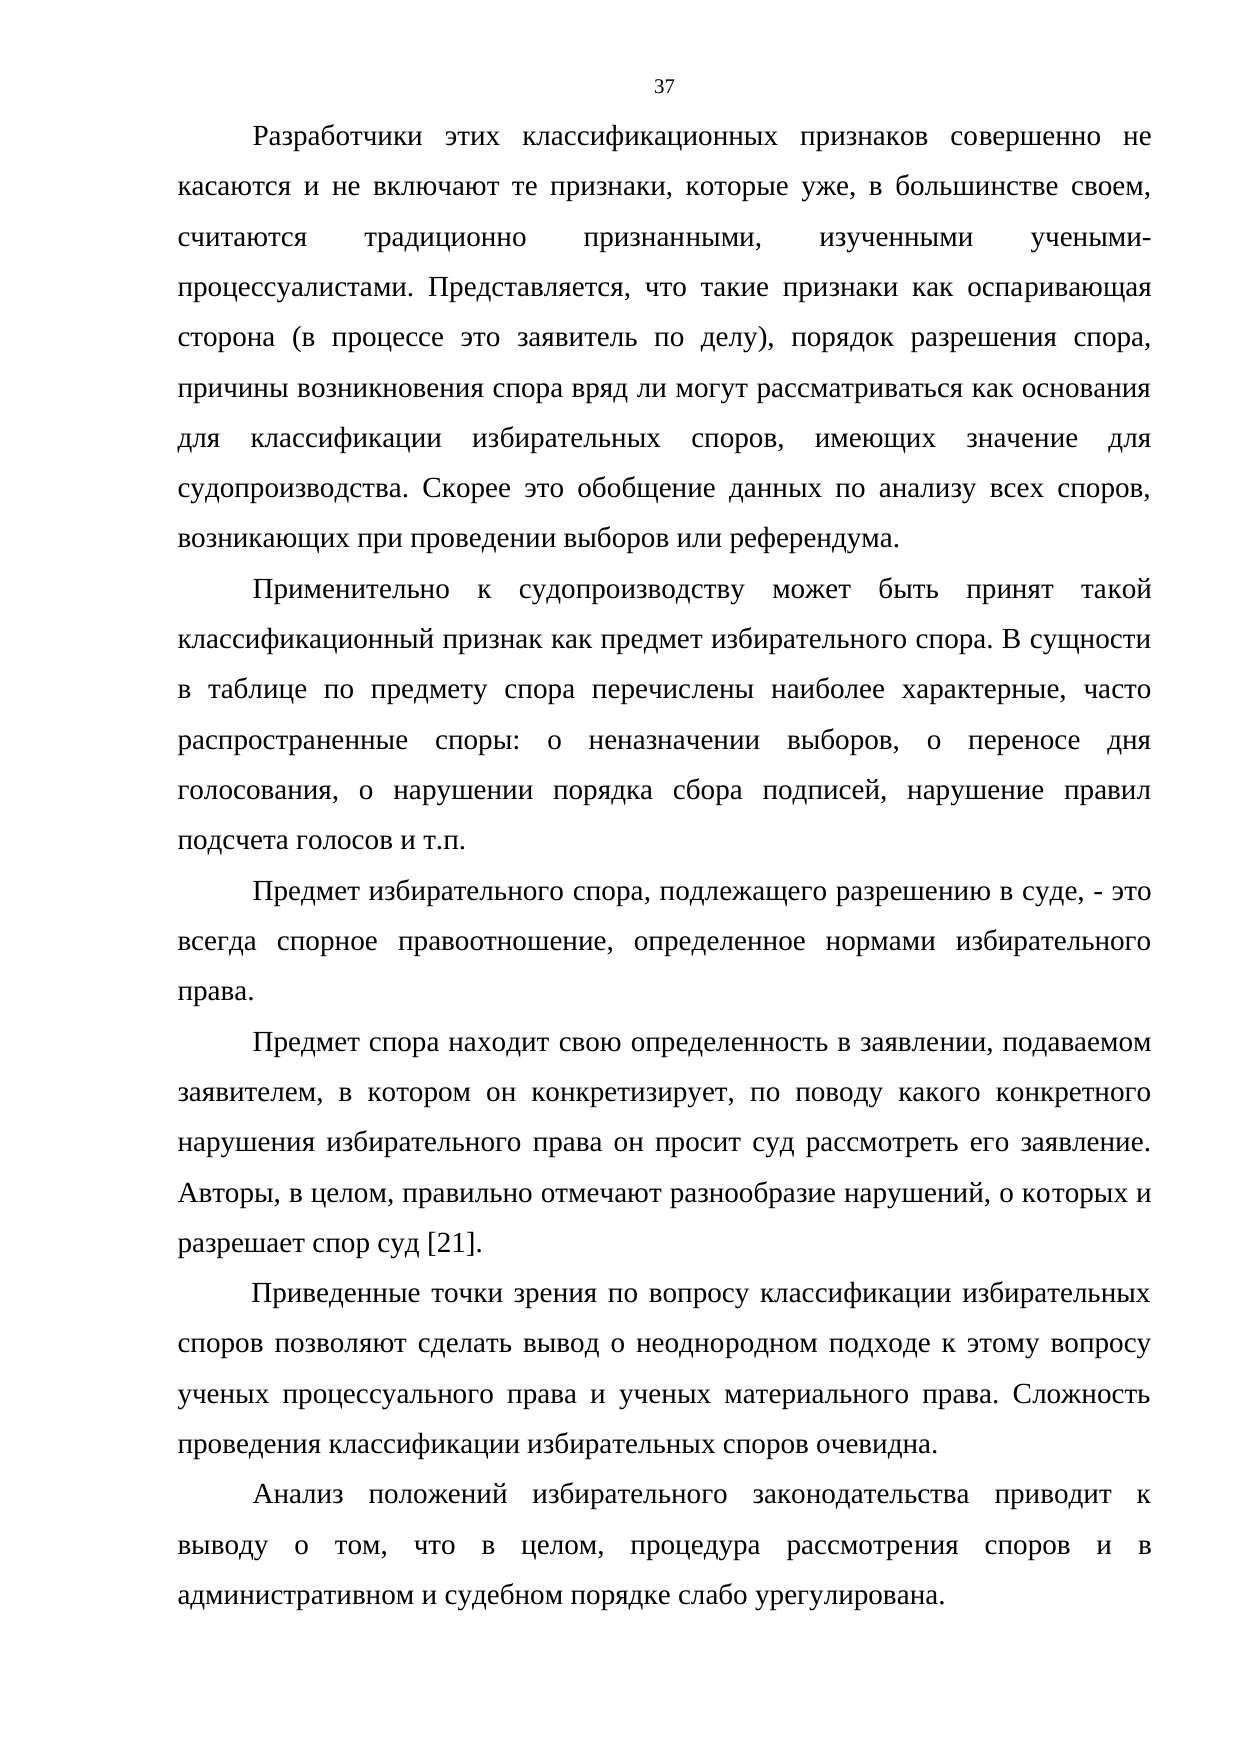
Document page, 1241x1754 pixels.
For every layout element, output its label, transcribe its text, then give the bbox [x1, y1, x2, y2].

text Анализ положений избирательного законодательства приводит к выводу о том, что в целом, процедура рассмотрения споров и в административном и судебном порядке слабо урегулирована. [177, 1477, 1152, 1611]
text Предмет избирательного спора, подлежащего разрешению в суде, - это всегда спорное правоотношение, определенное нормами избирательного права. [177, 873, 1152, 1007]
text Применительно к судопроизводству может быть принят такой классификационный признак как предмет избирательного спора. В сущности в таблице по предмету спора перечислены наиболее характерные, часто распространенные споры: о неназначении выборов, о переносе дня голосования, о нарушении порядка сбора подписей, нарушение правил подсчета голосов и т.п. [177, 571, 1152, 856]
text Предмет спора находит свою определенность в заявлении, подаваемом заявителем, в котором он конкретизирует, по поводу какого конкретного нарушения избирательного права он просит суд рассмотреть его заявление. Авторы, в целом, правильно отмечают разнообразие нарушений, о которых и разрешает спор суд [21]. [177, 1024, 1152, 1258]
text Приведенные точки зрения по вопросу классификации избирательных споров позволяют сделать вывод о неоднородном подходе к этому вопросу ученых процессуального права и ученых материального права. Сложность проведения классификации избирательных споров очевидна. [177, 1275, 1152, 1460]
text Разработчики этих классификационных признаков совершенно не касаются и не включают те признаки, которые уже, в большинстве своем, считаются традиционно признанными, изученными учеными-процессуалистами. Представляется, что такие признаки как оспаривающая сторона (в процессе это заявитель по делу), порядок разрешения спора, причины возникновения спора вряд ли могут рассматриваться как основания для классификации избирательных споров, имеющих значение для судопроизводства. Скорее это обобщение данных по анализу всех споров, возникающих при проведении выборов или референдума. [177, 118, 1152, 554]
